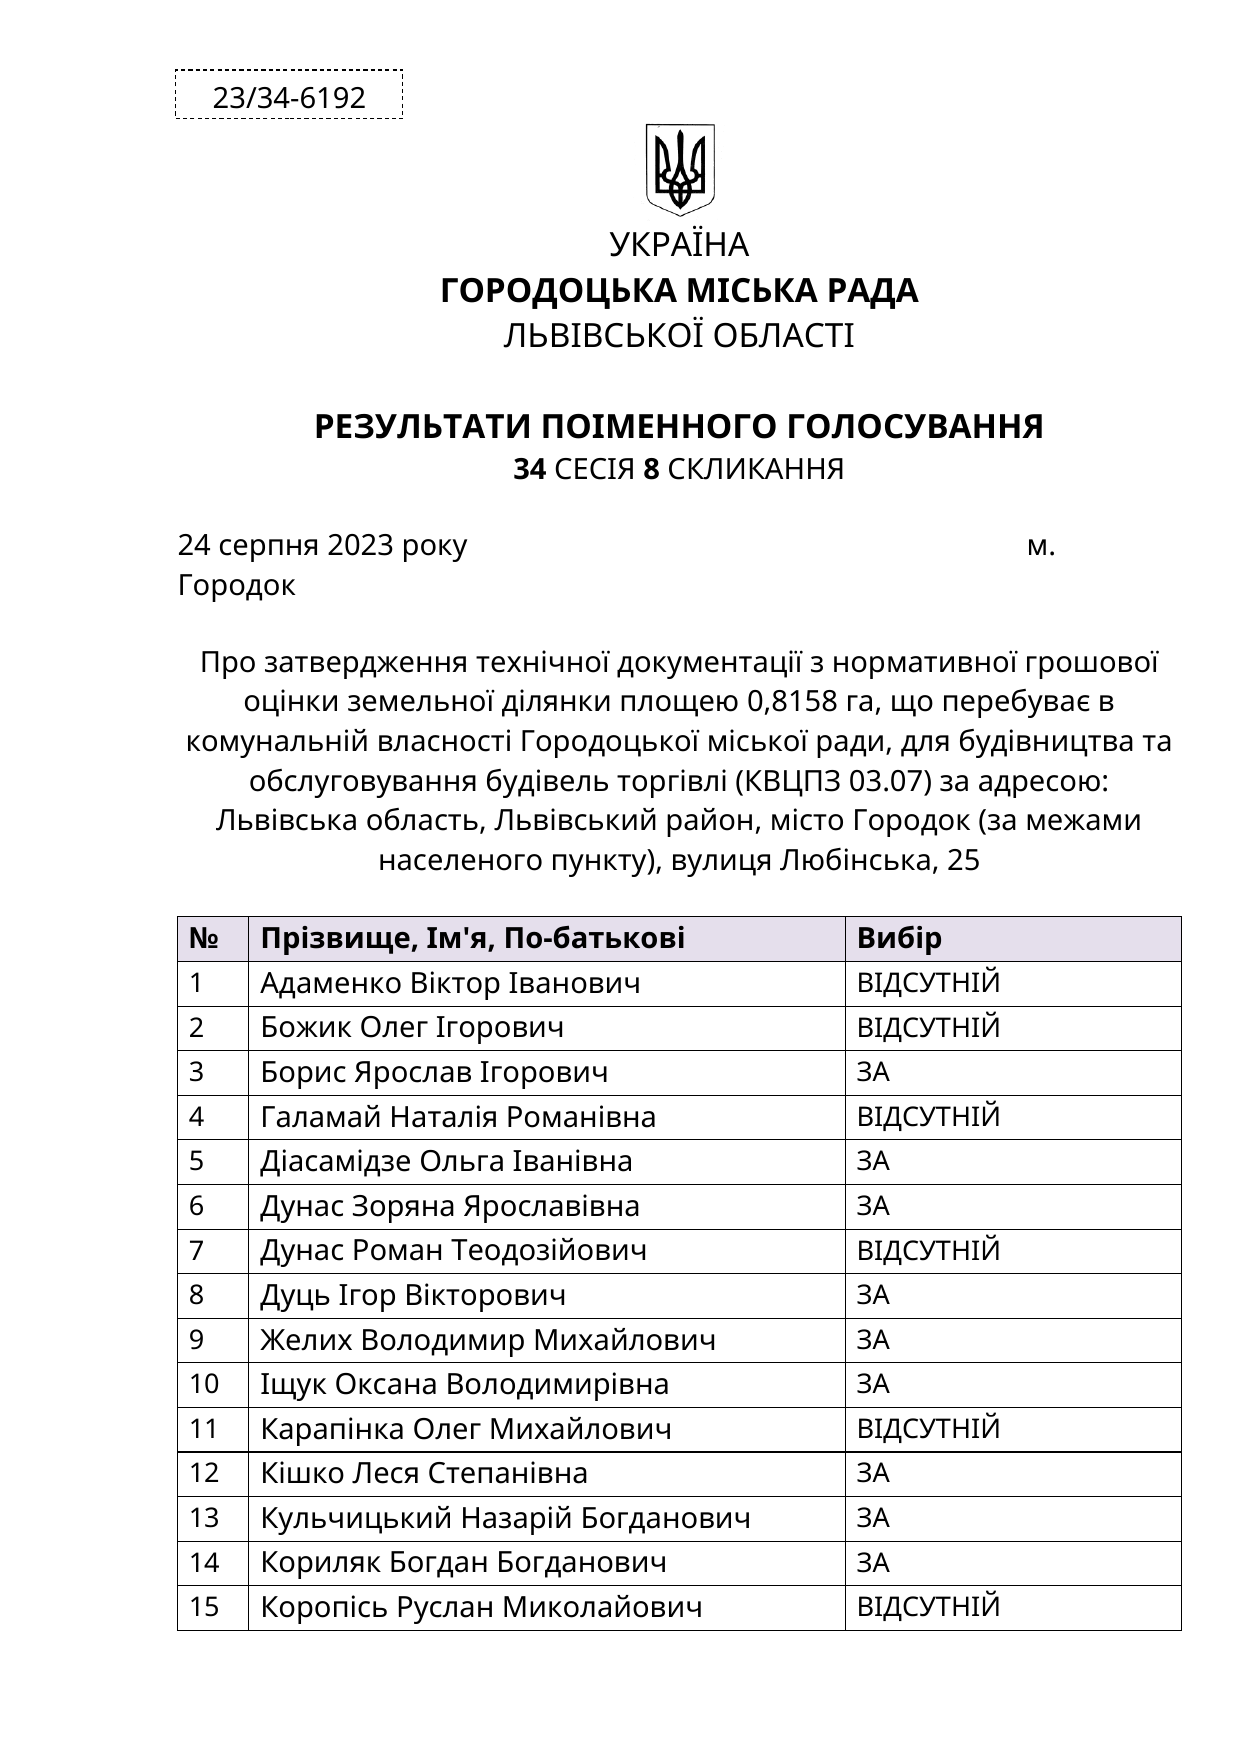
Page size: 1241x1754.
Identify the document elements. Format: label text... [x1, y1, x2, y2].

table_cell Божик Олег Ігорович [249, 1007, 845, 1050]
table_cell 1 [178, 962, 248, 1006]
text 24 серпня 2023 року м. Городок [177, 525, 1181, 604]
text РЕЗУЛЬТАТИ ПОІМЕННОГО ГОЛОСУВАННЯ [177, 403, 1181, 448]
text УКРАЇНА [177, 221, 1181, 266]
table_cell Кішко Леся Степанівна [249, 1453, 845, 1496]
table_cell ВІДСУТНІЙ [846, 1408, 1181, 1451]
table_cell ЗА [846, 1185, 1181, 1228]
table_cell Діасамідзе Ольга Іванівна [249, 1140, 845, 1184]
table_cell Кульчицький Назарій Богданович [249, 1497, 845, 1541]
table_cell 11 [178, 1408, 248, 1451]
table_cell ЗА [846, 1542, 1181, 1585]
table_cell Адаменко Віктор Іванович [249, 962, 845, 1006]
table_cell ВІДСУТНІЙ [846, 962, 1181, 1006]
table_cell Іщук Оксана Володимирівна [249, 1363, 845, 1407]
table_cell 2 [178, 1007, 248, 1050]
table_cell Борис Ярослав Ігорович [249, 1051, 845, 1095]
table_cell 10 [178, 1363, 248, 1407]
table_cell Желих Володимир Михайлович [249, 1319, 845, 1362]
table_header № [178, 917, 248, 961]
table_cell 13 [178, 1497, 248, 1541]
table_cell ВІДСУТНІЙ [846, 1096, 1181, 1139]
table_header Вибір [846, 917, 1181, 961]
table_cell ЗА [846, 1453, 1181, 1496]
text ЛЬВІВСЬКОЇ ОБЛАСТІ [177, 312, 1181, 357]
table_cell Карапінка Олег Михайлович [249, 1408, 845, 1451]
table_cell 12 [178, 1453, 248, 1496]
table_cell 4 [178, 1096, 248, 1139]
table_cell 9 [178, 1319, 248, 1362]
table_cell 8 [178, 1274, 248, 1318]
table_cell 14 [178, 1542, 248, 1585]
table_cell ЗА [846, 1319, 1181, 1362]
text 34 СЕСІЯ 8 СКЛИКАННЯ [177, 448, 1181, 488]
table_cell ВІДСУТНІЙ [846, 1586, 1181, 1630]
table_cell Кориляк Богдан Богданович [249, 1542, 845, 1585]
table_header Прізвище, Ім'я, По-батькові [249, 917, 845, 961]
table_cell ЗА [846, 1363, 1181, 1407]
table_cell Галамай Наталія Романівна [249, 1096, 845, 1139]
table_cell 15 [178, 1586, 248, 1630]
table_cell ВІДСУТНІЙ [846, 1230, 1181, 1273]
table_cell Коропісь Руслан Миколайович [249, 1586, 845, 1630]
table_cell 7 [178, 1230, 248, 1273]
table_cell ЗА [846, 1051, 1181, 1095]
table_cell ЗА [846, 1274, 1181, 1318]
table_cell Дунас Зоряна Ярославівна [249, 1185, 845, 1228]
text Про затвердження технічної документації з нормативної грошової оцінки земельної ділянки площею 0,8158 га, що перебуває в комунальній власності Городоцької міської ради, для будівництва та обслуговування будівель торгівлі (КВЦПЗ 03.07) за адресою: Львівська область, Львівський район, місто Городок (за межами населеного пункту), вулиця Любінська, 25 [177, 641, 1181, 879]
text ГОРОДОЦЬКА МІСЬКА РАДА [177, 266, 1181, 312]
table_cell 6 [178, 1185, 248, 1228]
table_cell ЗА [846, 1140, 1181, 1184]
table_cell Дуць Ігор Вікторович [249, 1274, 845, 1318]
table_cell Дунас Роман Теодозійович [249, 1230, 845, 1273]
table_cell 5 [178, 1140, 248, 1184]
table_cell 3 [178, 1051, 248, 1095]
picture [633, 118, 726, 221]
table_cell ВІДСУТНІЙ [846, 1007, 1181, 1050]
table_cell ЗА [846, 1497, 1181, 1541]
